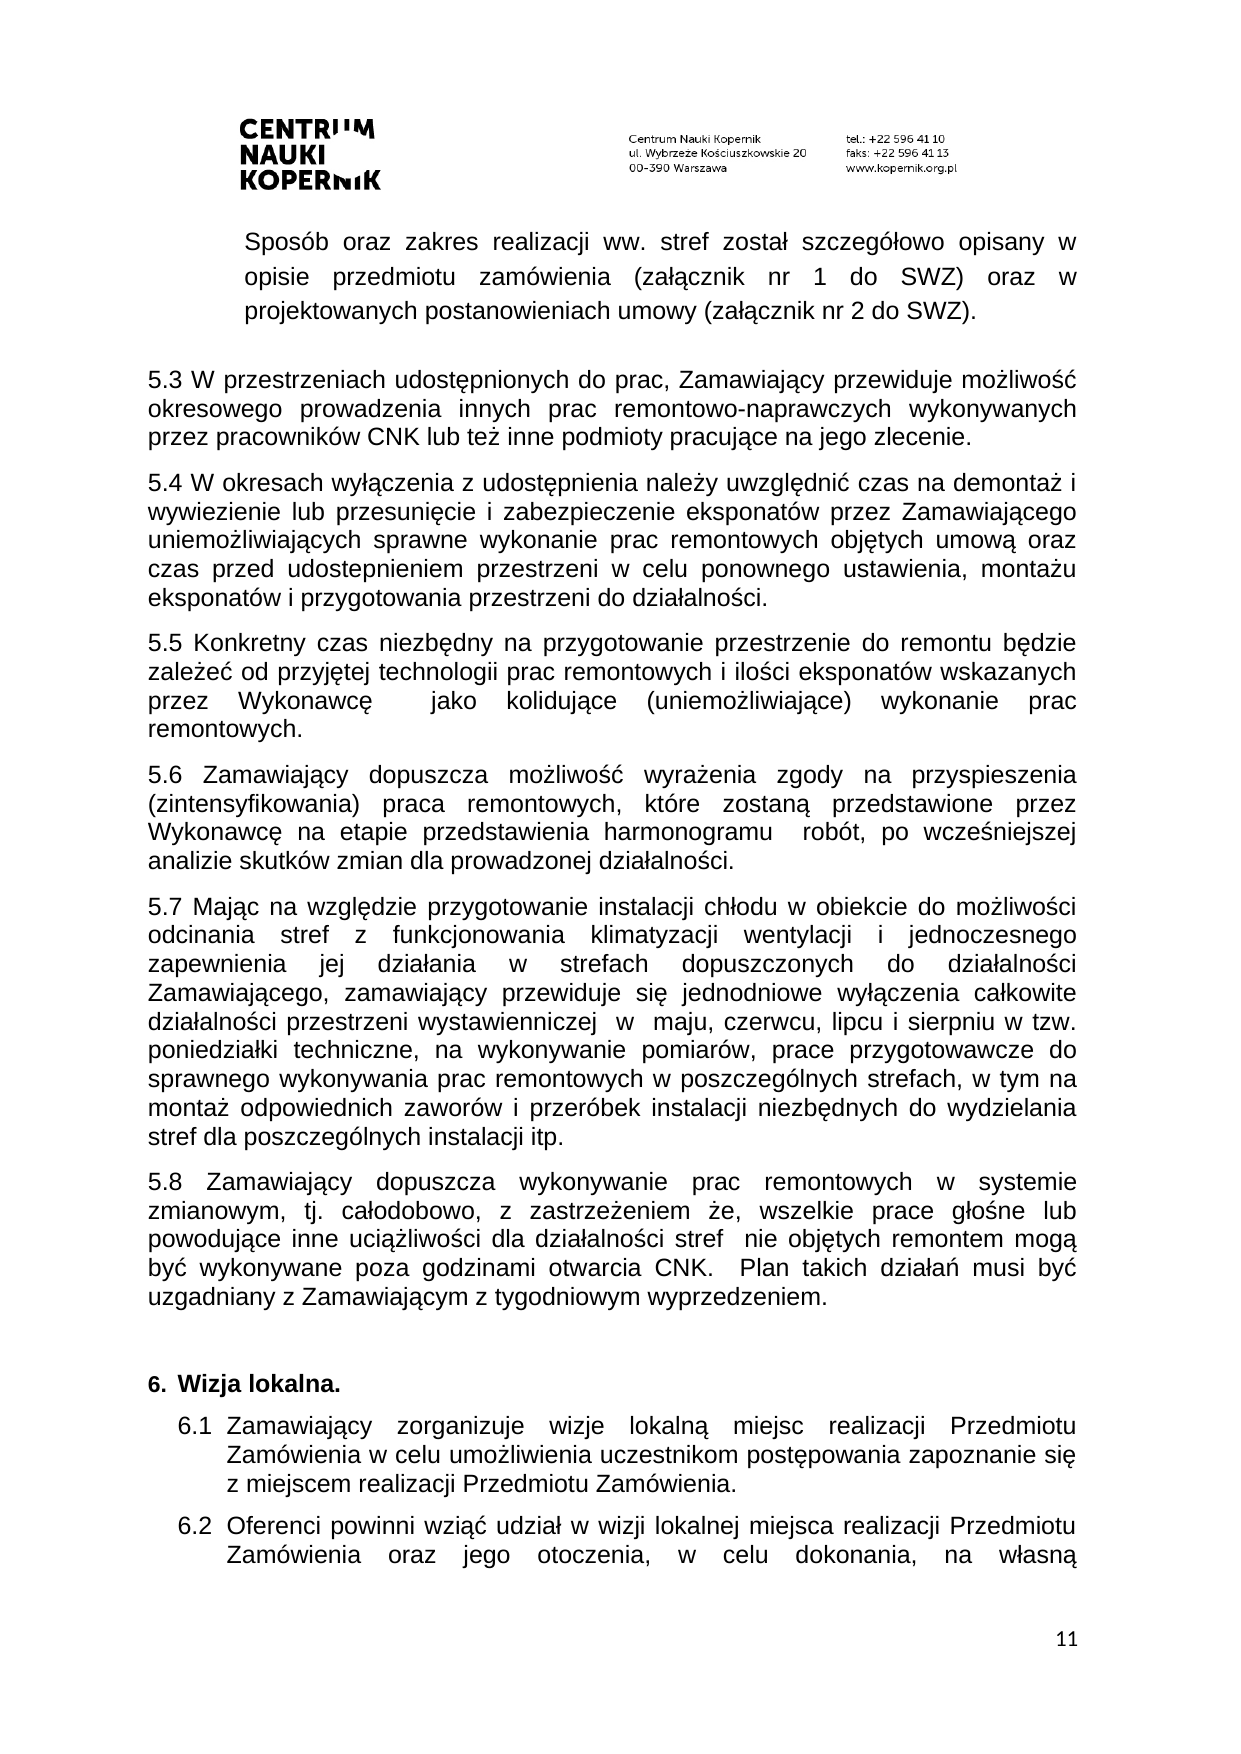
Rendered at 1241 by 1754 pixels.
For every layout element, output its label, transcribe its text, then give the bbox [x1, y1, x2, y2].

text 5.6 Zamawiający dopuszcza możliwość wyrażenia zgody na przyspieszenia (zintensyfikowania) praca remontowych, które zostaną przedstawione przez Wykonawcę na etapie przedstawienia harmonogramu robót, po wcześniejszej analizie skutków zmian dla prowadzonej działalności. [148, 760, 1078, 875]
list Wizja lokalna. [148, 1369, 1078, 1398]
text 5.5 Konkretny czas niezbędny na przygotowanie przestrzenie do remontu będzie zależeć od przyjętej technologii prac remontowych i ilości eksponatów wskazanych przez Wykonawcę jako kolidujące (uniemożliwiające) wykonanie prac remontowych. [148, 628, 1078, 743]
list Zamawiający zorganizuje wizje lokalną miejsc realizacji Przedmiotu Zamówienia w celu umożliwienia uczestnikom postępowania zapoznanie się z miejscem realizacji Przedmiotu Zamówienia. [177, 1411, 1078, 1498]
text 5.3 W przestrzeniach udostępnionych do prac, Zamawiający przewiduje możliwość okresowego prowadzenia innych prac remontowo-naprawczych wykonywanych przez pracowników CNK lub też inne podmioty pracujące na jego zlecenie. [148, 365, 1078, 451]
list Sposób oraz zakres realizacji ww. stref został szczegółowo opisany w opisie przedmiotu zamówienia (załącznik nr 1 do SWZ) oraz w projektowanych postanowieniach umowy (załącznik nr 2 do SWZ). [244, 227, 1078, 325]
picture [147, 73, 1078, 227]
text 5.7 Mając na względzie przygotowanie instalacji chłodu w obiekcie do możliwości odcinania stref z funkcjonowania klimatyzacji wentylacji i jednoczesnego zapewnienia jej działania w strefach dopuszczonych do działalności Zamawiającego, zamawiający przewiduje się jednodniowe wyłączenia całkowite działalności przestrzeni wystawienniczej w maju, czerwcu, lipcu i sierpniu w tzw. poniedziałki techniczne, na wykonywanie pomiarów, prace przygotowawcze do sprawnego wykonywania prac remontowych w poszczególnych strefach, w tym na montaż odpowiednich zaworów i przeróbek instalacji niezbędnych do wydzielania stref dla poszczególnych instalacji itp. [148, 892, 1078, 1150]
text 5.4 W okresach wyłączenia z udostępnienia należy uwzględnić czas na demontaż i wywiezienie lub przesunięcie i zabezpieczenie eksponatów przez Zamawiającego uniemożliwiających sprawne wykonanie prac remontowych objętych umową oraz czas przed udostepnieniem przestrzeni w celu ponownego ustawienia, montażu eksponatów i przygotowania przestrzeni do działalności. [148, 468, 1078, 612]
text 5.8 Zamawiający dopuszcza wykonywanie prac remontowych w systemie zmianowym, tj. całodobowo, z zastrzeżeniem że, wszelkie prace głośne lub powodujące inne uciążliwości dla działalności stref nie objętych remontem mogą być wykonywane poza godzinami otwarcia CNK. Plan takich działań musi być uzgadniany z Zamawiającym z tygodniowym wyprzedzeniem. [148, 1167, 1078, 1311]
